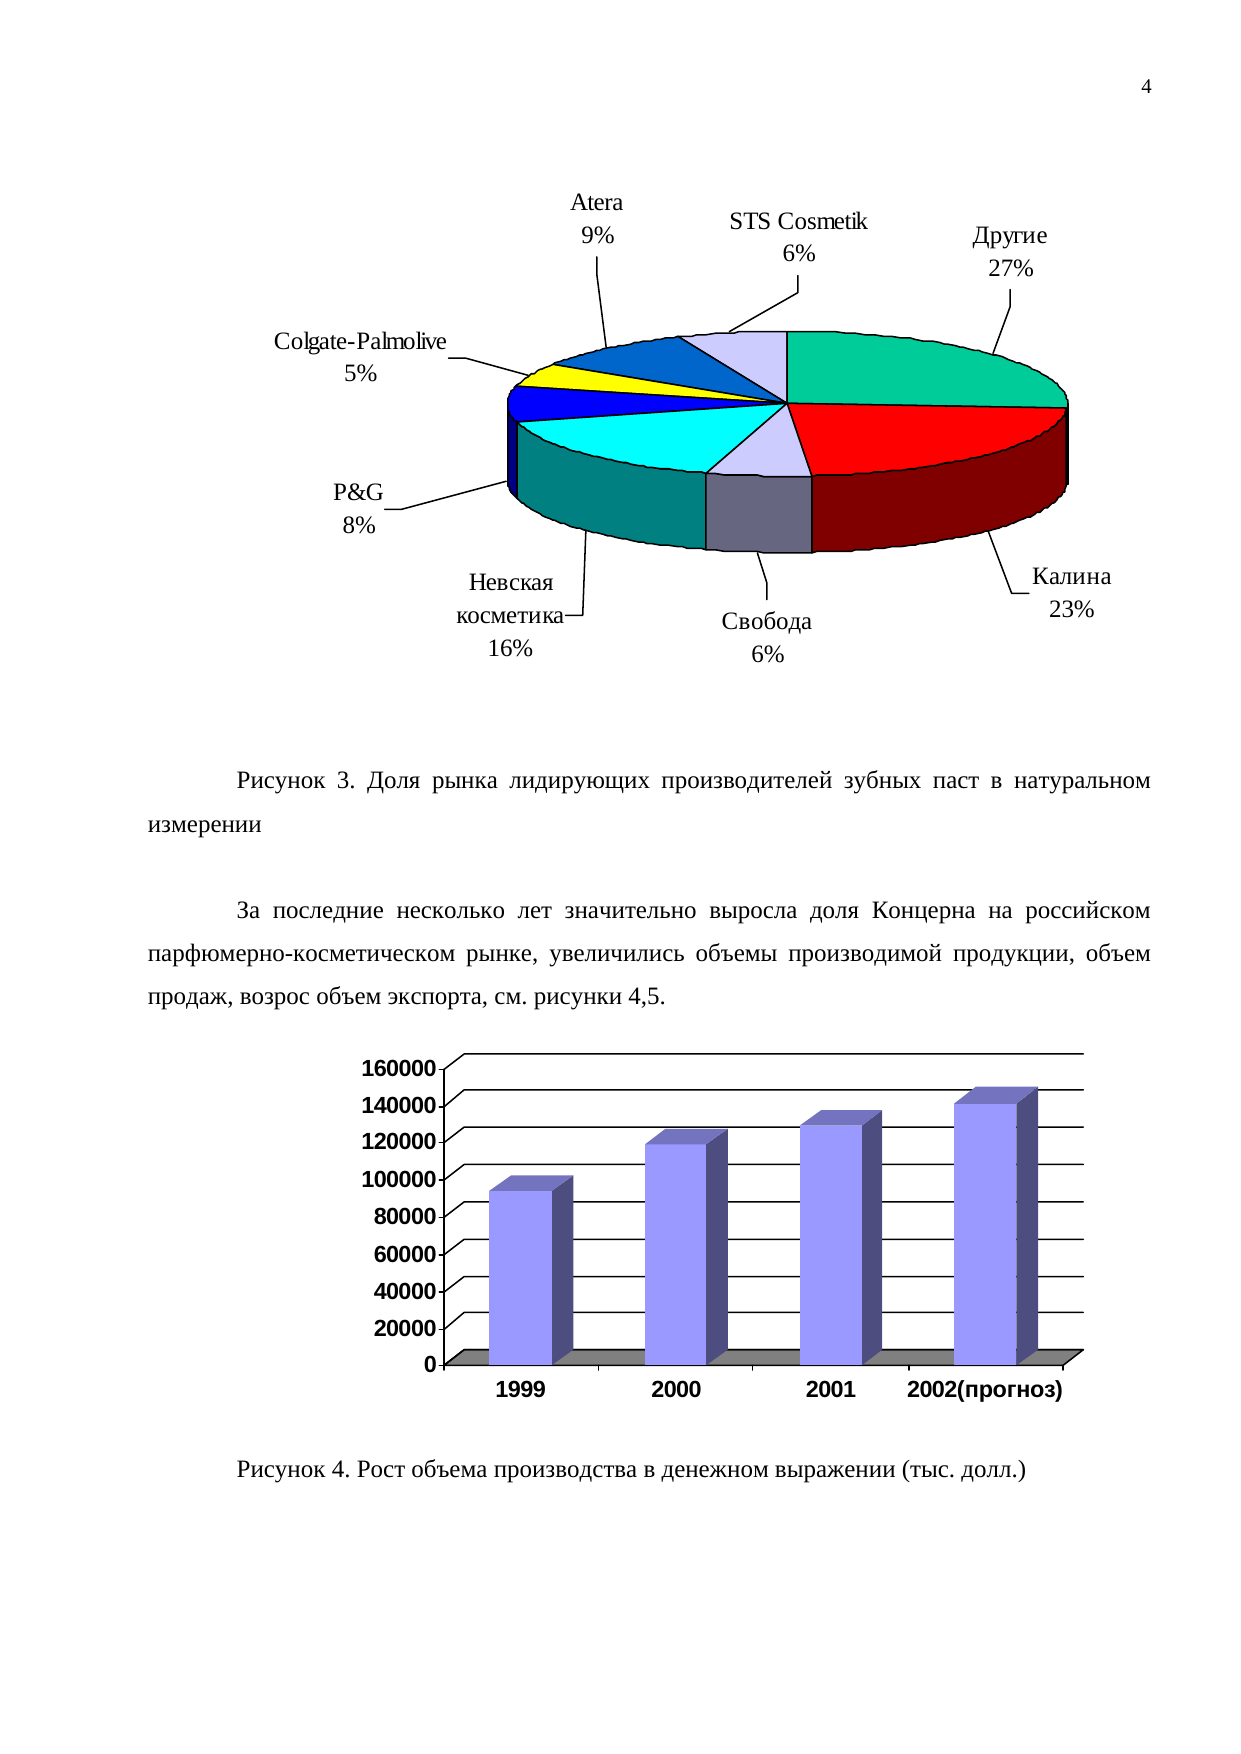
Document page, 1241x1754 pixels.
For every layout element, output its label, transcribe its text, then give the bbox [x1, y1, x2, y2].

text Рисунок 3. Доля рынка лидирующих производителей зубных паст в натуральном измерении [148, 766, 1152, 837]
text За последние несколько лет значительно выросла доля Концерна на российском парфюмерно-косметическом рынке, увеличились объемы производимой продукции, объем продаж, возрос объем экспорта, см. рисунки 4,5. [148, 895, 1152, 1010]
subtitle Рисунок 4. Рост объема производства в денежном выражении (тыс. долл.) [148, 1454, 1152, 1483]
